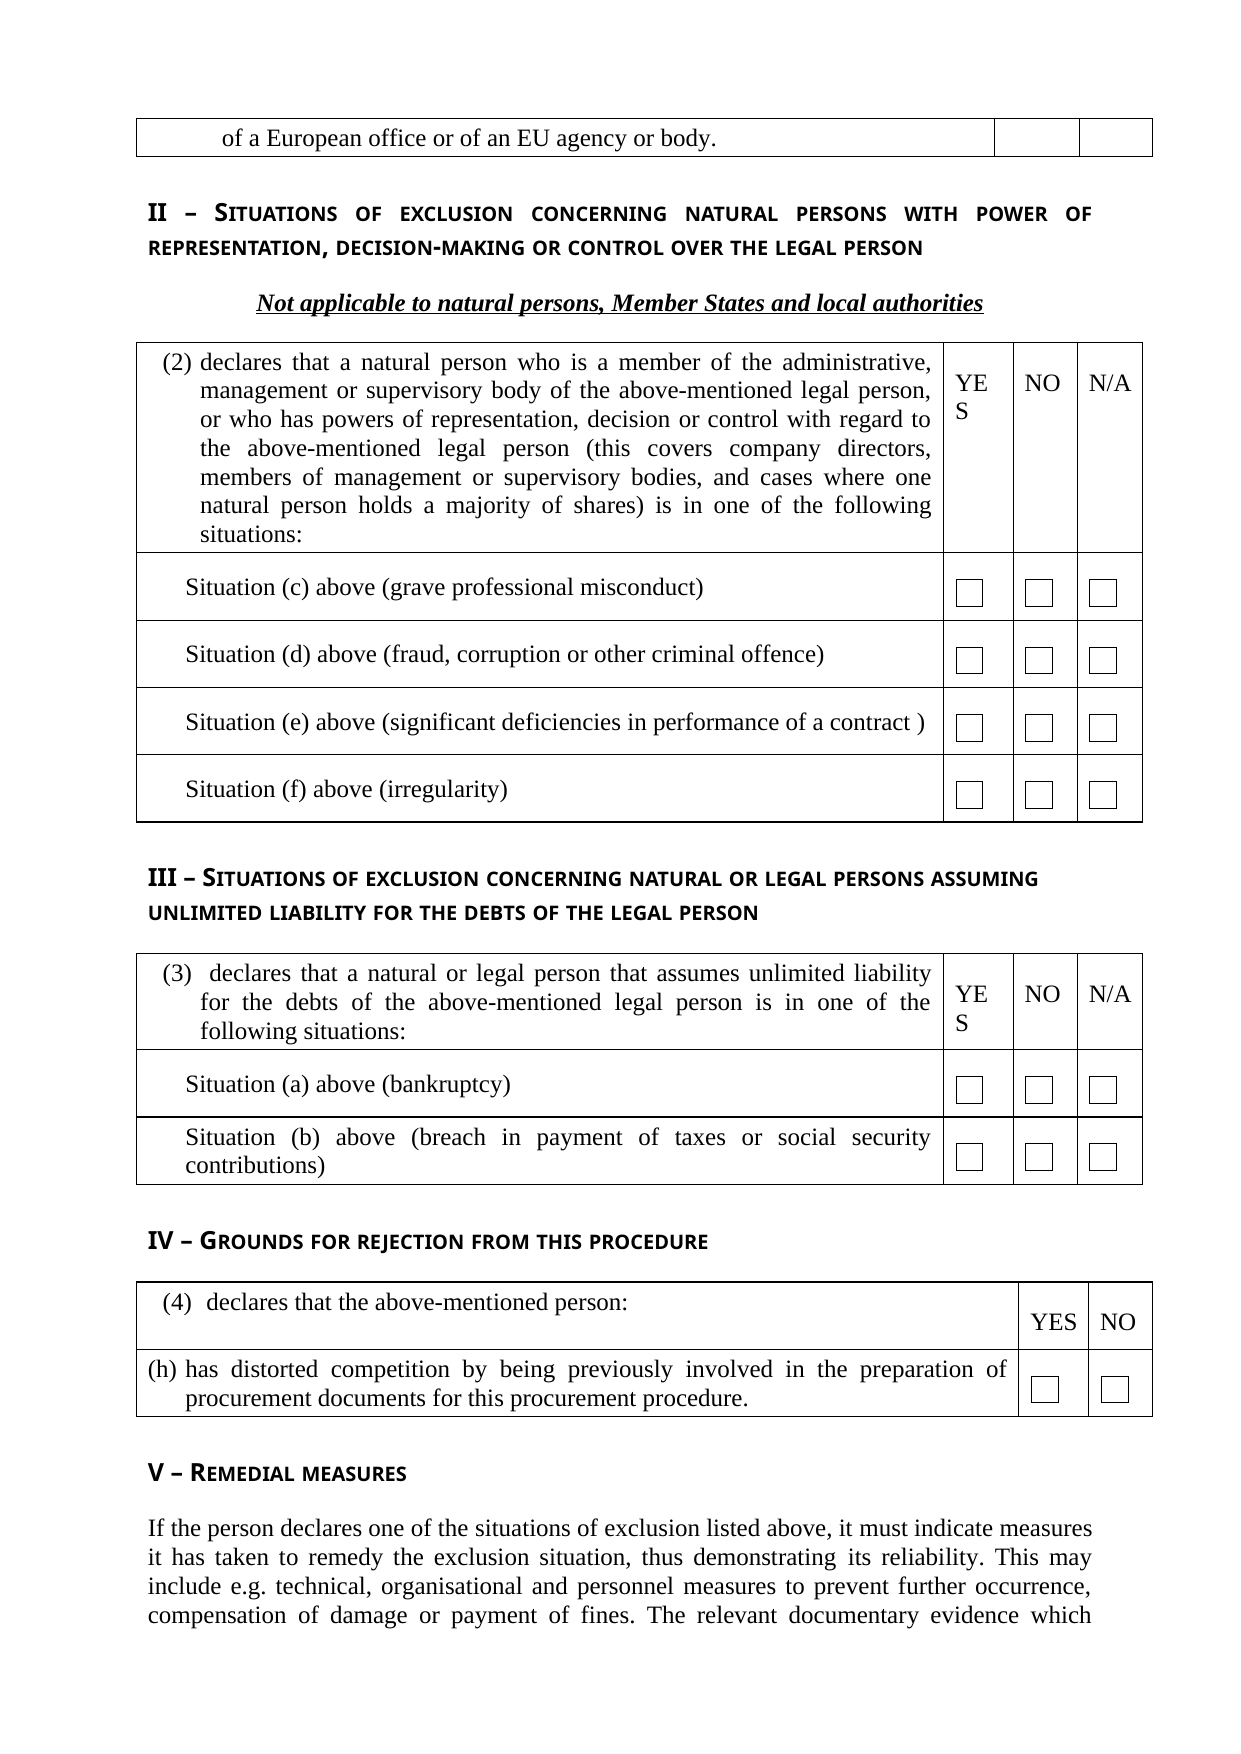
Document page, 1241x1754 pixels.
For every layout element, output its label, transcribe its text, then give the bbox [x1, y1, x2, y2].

table_cell [1078, 688, 1142, 754]
table_cell [1014, 621, 1077, 687]
table_header NO [1014, 954, 1077, 1049]
table_cell [1014, 755, 1077, 821]
table_cell Situation (b) above (breach in payment of taxes or social security contributions) [137, 1118, 943, 1184]
table_header YES [944, 343, 1013, 552]
table_header declares that a natural person who is a member of the administrative, management or supervisory body of the above-mentioned legal person, or who has powers of representation, decision or control with regard to the above-mentioned legal person (this covers company directors, members of management or supervisory bodies, and cases where one natural person holds a majority of shares) is in one of the following situations: [137, 343, 943, 552]
table_cell [995, 119, 1079, 156]
table_cell [1014, 1118, 1077, 1184]
title IV – Grounds for rejection from this procedure [148, 1222, 1092, 1256]
table_cell [1014, 553, 1077, 619]
table_cell [1019, 1350, 1088, 1416]
table_cell has distorted competition by being previously involved in the preparation of procurement documents for this procurement procedure. [137, 1350, 1018, 1416]
table_header N/A [1078, 343, 1142, 552]
table_header declares that a natural or legal person that assumes unlimited liability for the debts of the above-mentioned legal person is in one of the following situations: [137, 954, 943, 1049]
title II – Situations of exclusion concerning natural persons with power of representation, decision-making or control over the legal person [148, 195, 1092, 263]
table_cell [1080, 119, 1152, 156]
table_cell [137, 119, 994, 156]
title III – Situations of exclusion concerning natural or legal persons assuming unlimited liability for the debts of the legal person [148, 860, 1092, 928]
table_cell [944, 688, 1013, 754]
table_header YES [944, 954, 1013, 1049]
text Not applicable to natural persons, Member States and local authorities [148, 288, 1092, 317]
table_cell [944, 553, 1013, 619]
table_header declares that the above-mentioned person: [137, 1283, 1018, 1349]
table_cell [1089, 1350, 1152, 1416]
table_cell Situation (e) above (significant deficiencies in performance of a contract ) [137, 688, 943, 754]
table_cell [1078, 1050, 1142, 1116]
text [148, 1513, 1092, 1628]
table_cell [944, 1050, 1013, 1116]
table_cell Situation (d) above (fraud, corruption or other criminal offence) [137, 621, 943, 687]
table_cell [1078, 553, 1142, 619]
table_cell [944, 755, 1013, 821]
table_cell [1014, 1050, 1077, 1116]
table_cell [1078, 1118, 1142, 1184]
table_cell [944, 1118, 1013, 1184]
table_header N/A [1078, 954, 1142, 1049]
table_cell [944, 621, 1013, 687]
table_cell Situation (a) above (bankruptcy) [137, 1050, 943, 1116]
table_cell Situation (c) above (grave professional misconduct) [137, 553, 943, 619]
table_cell Situation (f) above (irregularity) [137, 755, 943, 821]
title V – Remedial measures [148, 1454, 1092, 1488]
table_cell [1078, 621, 1142, 687]
table_cell [1078, 755, 1142, 821]
table_header YES [1019, 1283, 1088, 1349]
table_header NO [1014, 343, 1077, 552]
table_cell [1014, 688, 1077, 754]
table_header NO [1089, 1283, 1152, 1349]
